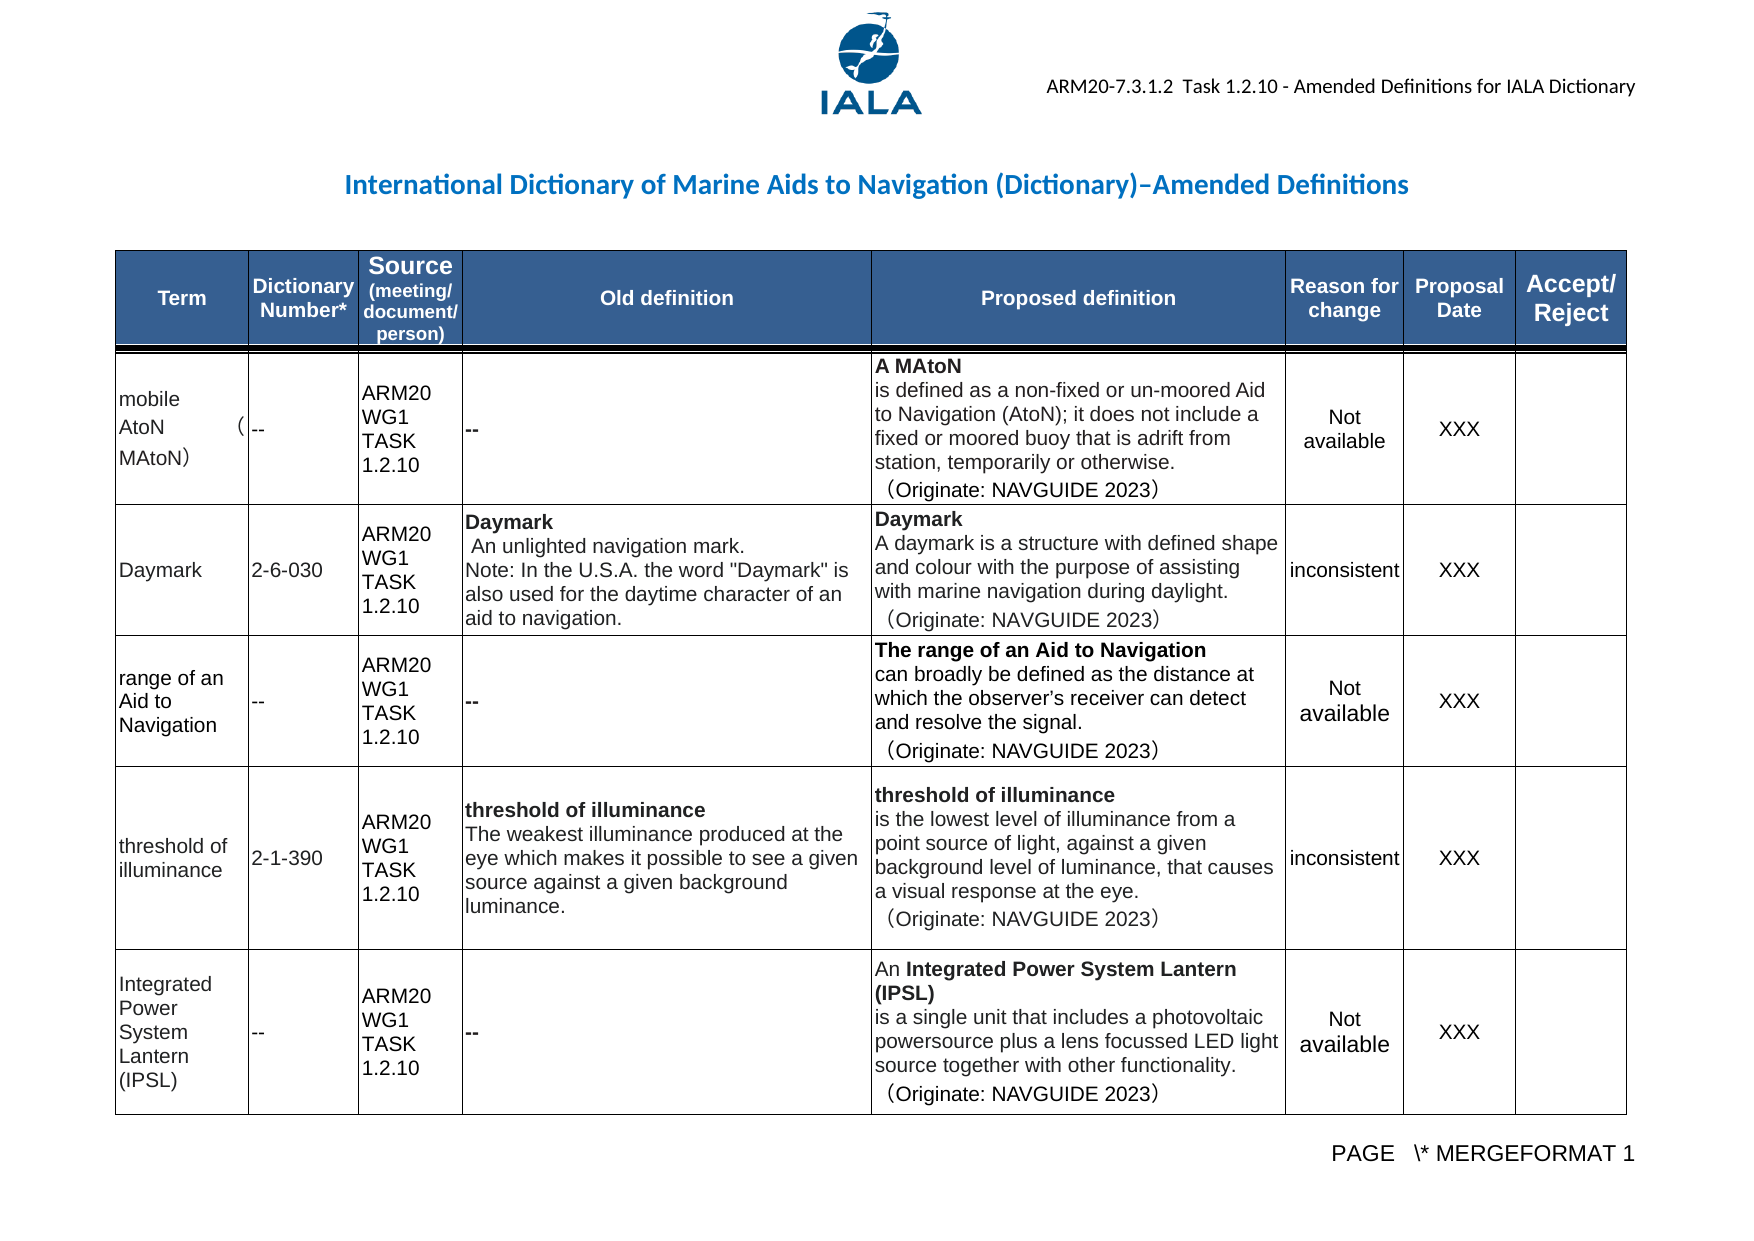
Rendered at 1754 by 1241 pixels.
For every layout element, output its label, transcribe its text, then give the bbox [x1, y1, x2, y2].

table_header Reason for change [1286, 251, 1403, 344]
table_cell [1516, 505, 1626, 635]
table_cell -- [249, 354, 358, 504]
table_header Source (meeting/ document/ person) [359, 251, 462, 344]
table_cell mobile AtoN（ MAtoN） [116, 354, 248, 504]
table_header Proposal Date [1404, 251, 1515, 344]
table_header Accept/ Reject [1516, 251, 1626, 344]
table_cell [1516, 354, 1626, 504]
table_cell -- [463, 950, 871, 1114]
table_cell ARM20 WG1 TASK 1.2.10 [359, 950, 462, 1114]
table_cell 2-6-030 [249, 505, 358, 635]
table_cell ARM20 WG1 TASK 1.2.10 [359, 354, 462, 504]
table_cell XXX [1404, 767, 1515, 949]
table_cell Integrated Power System Lantern (IPSL) [116, 950, 248, 1114]
table_cell An Integrated Power System Lantern (IPSL) is a single unit that includes a photovoltaic powersource plus a lens focussed LED light source together with other functionality. （Originate: NAVGUIDE 2023） [872, 950, 1285, 1114]
table_cell threshold of illuminance The weakest illuminance produced at the eye which makes it possible to see a given source against a given background luminance. [463, 767, 871, 949]
table_cell Not available [1286, 354, 1403, 504]
table_header Old definition [463, 251, 871, 344]
table_cell ARM20 WG1 TASK 1.2.10 [359, 505, 462, 635]
table_cell ARM20 WG1 TASK 1.2.10 [359, 767, 462, 949]
table_cell threshold of illuminance is the lowest level of illuminance from a point source of light, against a given background level of luminance, that causes a visual response at the eye. （Originate: NAVGUIDE 2023） [872, 767, 1285, 949]
table_cell Not available [1286, 950, 1403, 1114]
table_cell XXX [1404, 505, 1515, 635]
table_cell Daymark A daymark is a structure with defined shape and colour with the purpose of assisting with marine navigation during daylight. （Originate: NAVGUIDE 2023） [872, 505, 1285, 635]
table_cell Not available [1286, 636, 1403, 766]
table_cell [1516, 636, 1626, 766]
table_cell 2-1-390 [249, 767, 358, 949]
picture [798, 0, 938, 137]
table_cell XXX [1404, 636, 1515, 766]
table_header Dictionary Number* [249, 251, 358, 344]
table_header Term [116, 251, 248, 344]
table_cell -- [249, 636, 358, 766]
table_cell A MAtoN is defined as a non-fixed or un-moored Aid to Navigation (AtoN); it does not include a fixed or moored buoy that is adrift from station, temporarily or otherwise. （Originate: NAVGUIDE 2023） [872, 354, 1285, 504]
table_cell XXX [1404, 950, 1515, 1114]
table_cell range of an Aid to Navigation [116, 636, 248, 766]
table_header Proposed definition [872, 251, 1285, 344]
table_cell [1516, 767, 1626, 949]
table_cell -- [249, 950, 358, 1114]
table_cell -- [463, 636, 871, 766]
table_cell Daymark [116, 505, 248, 635]
table_cell XXX [1404, 354, 1515, 504]
text International Dictionary of Marine Aids to Navigation (Dictionary)–Amended Definitions [118, 166, 1635, 202]
table_cell -- [463, 354, 871, 504]
table_cell ARM20 WG1 TASK 1.2.10 [359, 636, 462, 766]
table_cell Daymark An unlighted navigation mark. Note: In the U.S.A. the word "Daymark" is also used for the daytime character of an aid to navigation. [463, 505, 871, 635]
table_cell inconsistent [1286, 767, 1403, 949]
table_cell [1516, 950, 1626, 1114]
table_cell inconsistent [1286, 505, 1403, 635]
table_cell threshold of illuminance [116, 767, 248, 949]
table_cell The range of an Aid to Navigation can broadly be defined as the distance at which the observer’s receiver can detect and resolve the signal. （Originate: NAVGUIDE 2023） [872, 636, 1285, 766]
